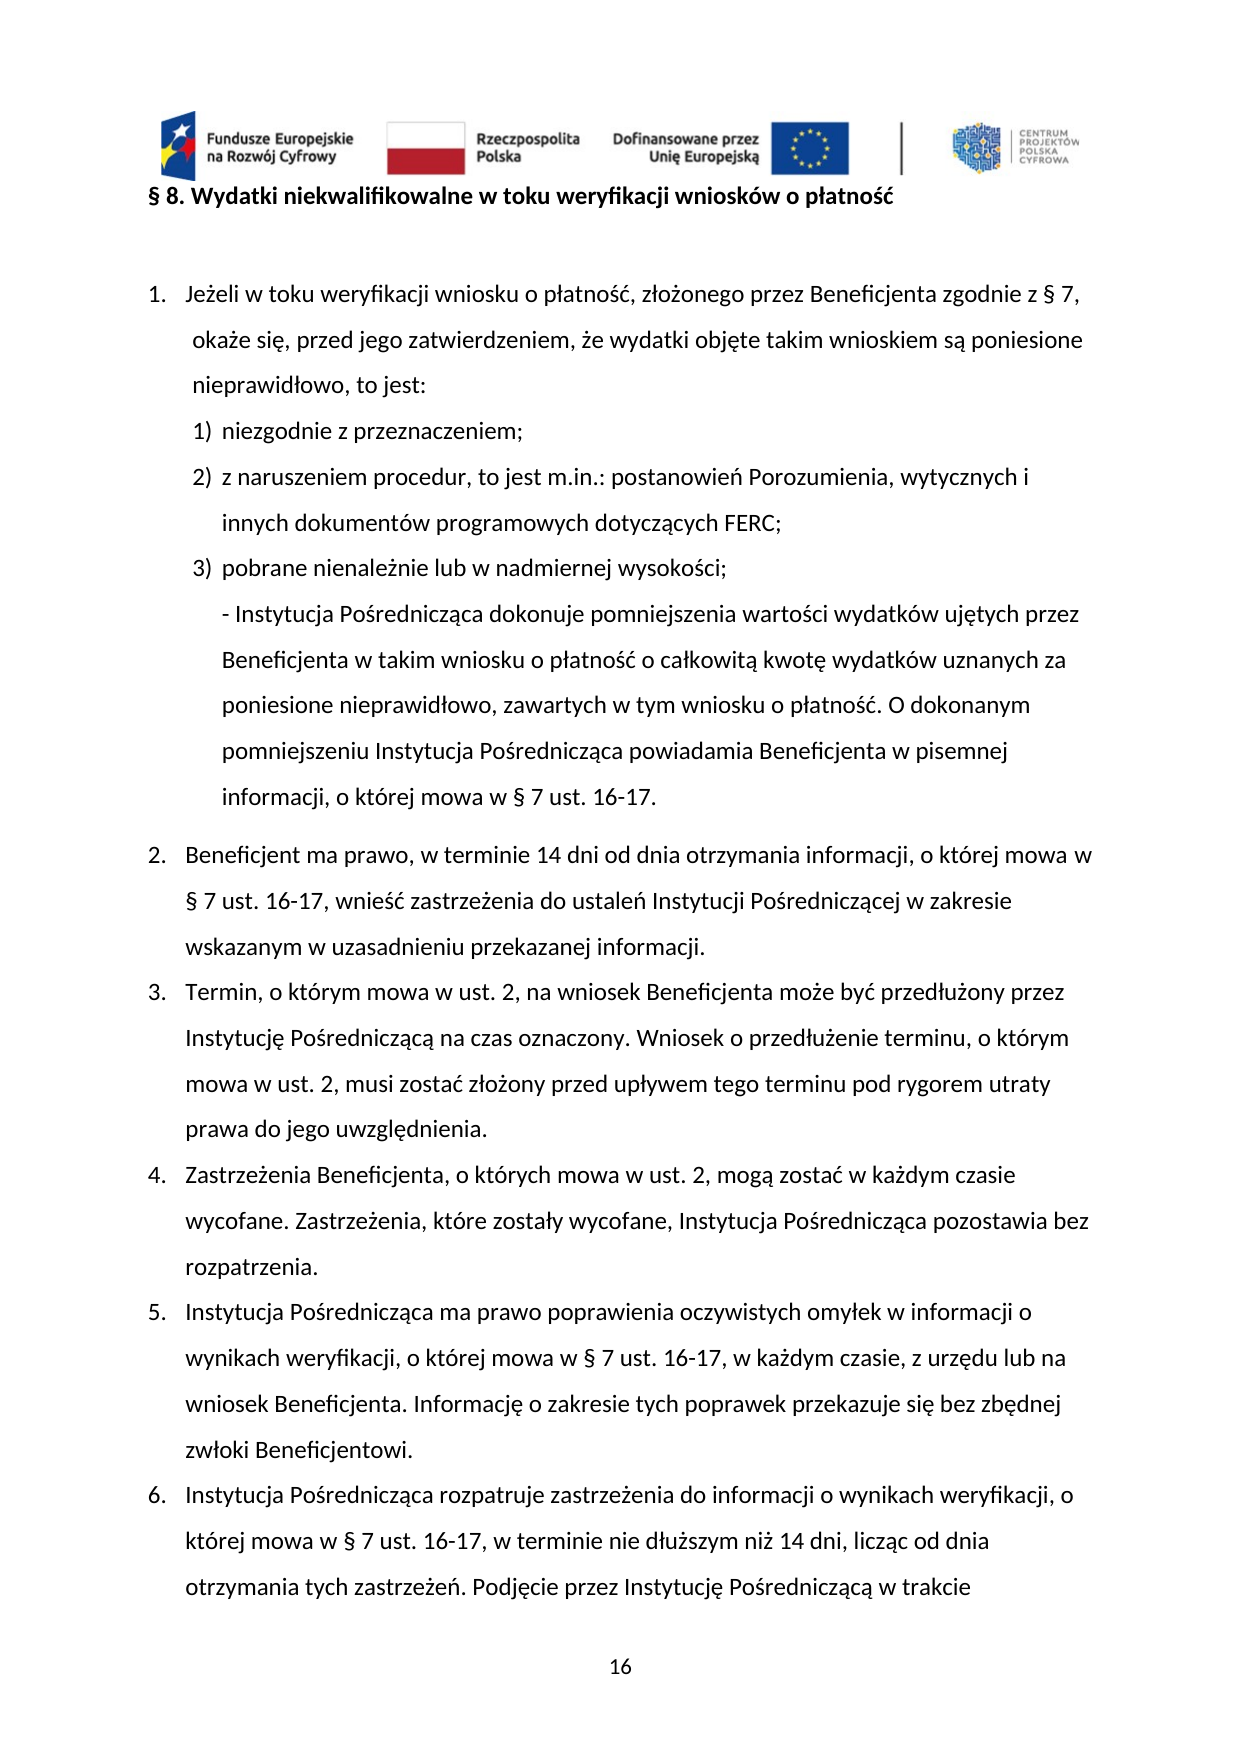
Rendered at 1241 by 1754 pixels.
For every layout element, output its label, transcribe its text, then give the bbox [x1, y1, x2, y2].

list pobrane nienależnie lub w nadmiernej wysokości; [192, 552, 1092, 583]
list Jeżeli w toku weryfikacji wniosku o płatność, złożonego przez Beneficjenta zgodnie z § 7, okaże się, przed jego zatwierdzeniem, że wydatki objęte takim wnioskiem są poniesione nieprawidłowo, to jest: [148, 278, 1092, 400]
list z naruszeniem procedur, to jest m.in.: postanowień Porozumienia, wytycznych i innych dokumentów programowych dotyczących FERC; [192, 461, 1092, 537]
list niezgodnie z przeznaczeniem; [192, 415, 1092, 446]
list Instytucja Pośrednicząca ma prawo poprawienia oczywistych omyłek w informacji o wynikach weryfikacji, o której mowa w § 7 ust. 16-17, w każdym czasie, z urzędu lub na wniosek Beneficjenta. Informację o zakresie tych poprawek przekazuje się bez zbędnej zwłoki Beneficjentowi. [148, 1297, 1092, 1464]
picture [161, 111, 1080, 181]
list - Instytucja Pośrednicząca dokonuje pomniejszenia wartości wydatków ujętych przez Beneficjenta w takim wniosku o płatność o całkowitą kwotę wydatków uznanych za poniesione nieprawidłowo, zawartych w tym wniosku o płatność. O dokonanym pomniejszeniu Instytucja Pośrednicząca powiadamia Beneficjenta w pisemnej informacji, o której mowa w § 7 ust. 16-17. [222, 598, 1092, 812]
list Beneficjent ma prawo, w terminie 14 dni od dnia otrzymania informacji, o której mowa w § 7 ust. 16-17, wnieść zastrzeżenia do ustaleń Instytucji Pośredniczącej w zakresie wskazanym w uzasadnieniu przekazanej informacji. [148, 839, 1092, 961]
list Zastrzeżenia Beneficjenta, o których mowa w ust. 2, mogą zostać w każdym czasie wycofane. Zastrzeżenia, które zostały wycofane, Instytucja Pośrednicząca pozostawia bez rozpatrzenia. [148, 1159, 1092, 1281]
text § 8. Wydatki niekwalifikowalne w toku weryfikacji wniosków o płatność [148, 180, 1092, 257]
list Termin, o którym mowa w ust. 2, na wniosek Beneficjenta może być przedłużony przez Instytucję Pośredniczącą na czas oznaczony. Wniosek o przedłużenie terminu, o którym mowa w ust. 2, musi zostać złożony przed upływem tego terminu pod rygorem utraty prawa do jego uwzględnienia. [148, 976, 1092, 1144]
